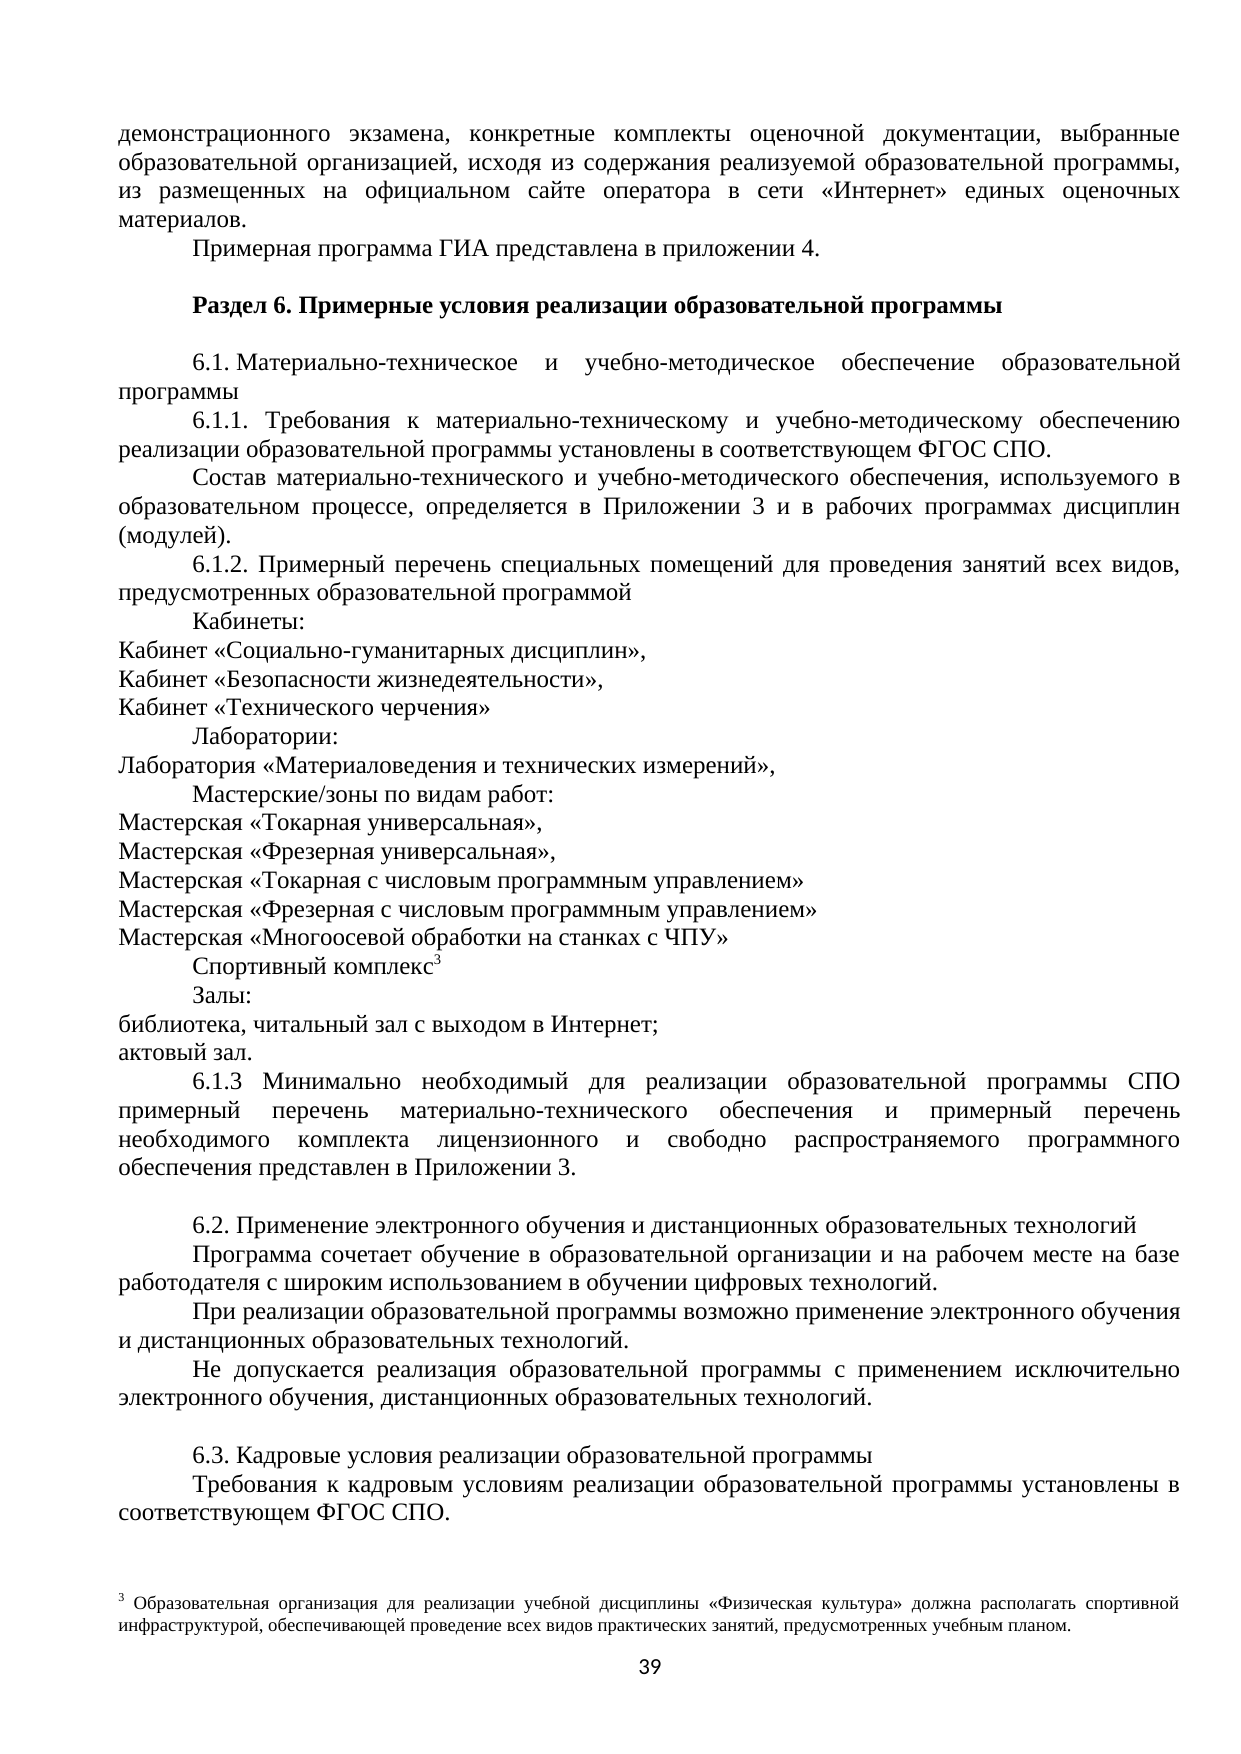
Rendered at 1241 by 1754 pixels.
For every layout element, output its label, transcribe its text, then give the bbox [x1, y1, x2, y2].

text Мастерская «Фрезерная с числовым программным управлением» [118, 894, 1181, 922]
text 6.3. Кадровые условия реализации образовательной программы [118, 1440, 1181, 1469]
text При реализации образовательной программы возможно применение электронного обучения и дистанционных образовательных технологий. [118, 1296, 1181, 1354]
text Мастерская «Токарная с числовым программным управлением» [118, 865, 1181, 894]
text библиотека, читальный зал с выходом в Интернет; [118, 1009, 1181, 1037]
text Кабинет «Технического черчения» [118, 692, 1181, 721]
text Мастерская «Многоосевой обработки на станках с ЧПУ» [118, 922, 1181, 951]
text Кабинет «Социально-гуманитарных дисциплин», [118, 635, 1181, 664]
text Лаборатория «Материаловедения и технических измерений», [118, 750, 1181, 779]
text 6.1.1. Требования к материально-техническому и учебно-методическому обеспечению реализации образовательной программы установлены в соответствующем ФГОС СПО. [118, 405, 1181, 462]
text Состав материально-технического и учебно-методического обеспечения, используемого в образовательном процессе, определяется в Приложении 3 и в рабочих программах дисциплин (модулей). [118, 462, 1181, 549]
text Кабинеты: [118, 606, 1181, 635]
text Залы: [118, 980, 1181, 1009]
text Мастерские/зоны по видам работ: [118, 779, 1181, 807]
text Лаборатории: [118, 721, 1181, 750]
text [118, 118, 1181, 233]
text Спортивный комплекс [118, 951, 1181, 980]
text Мастерская «Фрезерная универсальная», [118, 836, 1181, 865]
text Кабинет «Безопасности жизнедеятельности», [118, 664, 1181, 692]
text 6.2. Применение электронного обучения и дистанционных образовательных технологий [118, 1210, 1181, 1239]
text Примерная программа ГИА представлена в приложении 4. [118, 233, 1181, 262]
text 6.1.3 Минимально необходимый для реализации образовательной программы СПО примерный перечень материально-технического обеспечения и примерный перечень необходимого комплекта лицензионного и свободно распространяемого программного обеспечения представлен в Приложении 3. [118, 1066, 1181, 1181]
text Мастерская «Токарная универсальная», [118, 807, 1181, 836]
text Не допускается реализация образовательной программы с применением исключительно электронного обучения, дистанционных образовательных технологий. [118, 1354, 1181, 1411]
text Программа сочетает обучение в образовательной организации и на рабочем месте на базе работодателя с широким использованием в обучении цифровых технологий. [118, 1239, 1181, 1296]
text актовый зал. [118, 1037, 1181, 1066]
text Требования к кадровым условиям реализации образовательной программы установлены в соответствующем ФГОС СПО. [118, 1469, 1181, 1526]
text 6.1.2. Примерный перечень специальных помещений для проведения занятий всех видов, предусмотренных образовательной программой [118, 549, 1181, 606]
subtitle Раздел 6. Примерные условия реализации образовательной программы [118, 291, 1181, 319]
text 6.1. Материально-техническое и учебно-методическое обеспечение образовательной программы [118, 347, 1181, 405]
